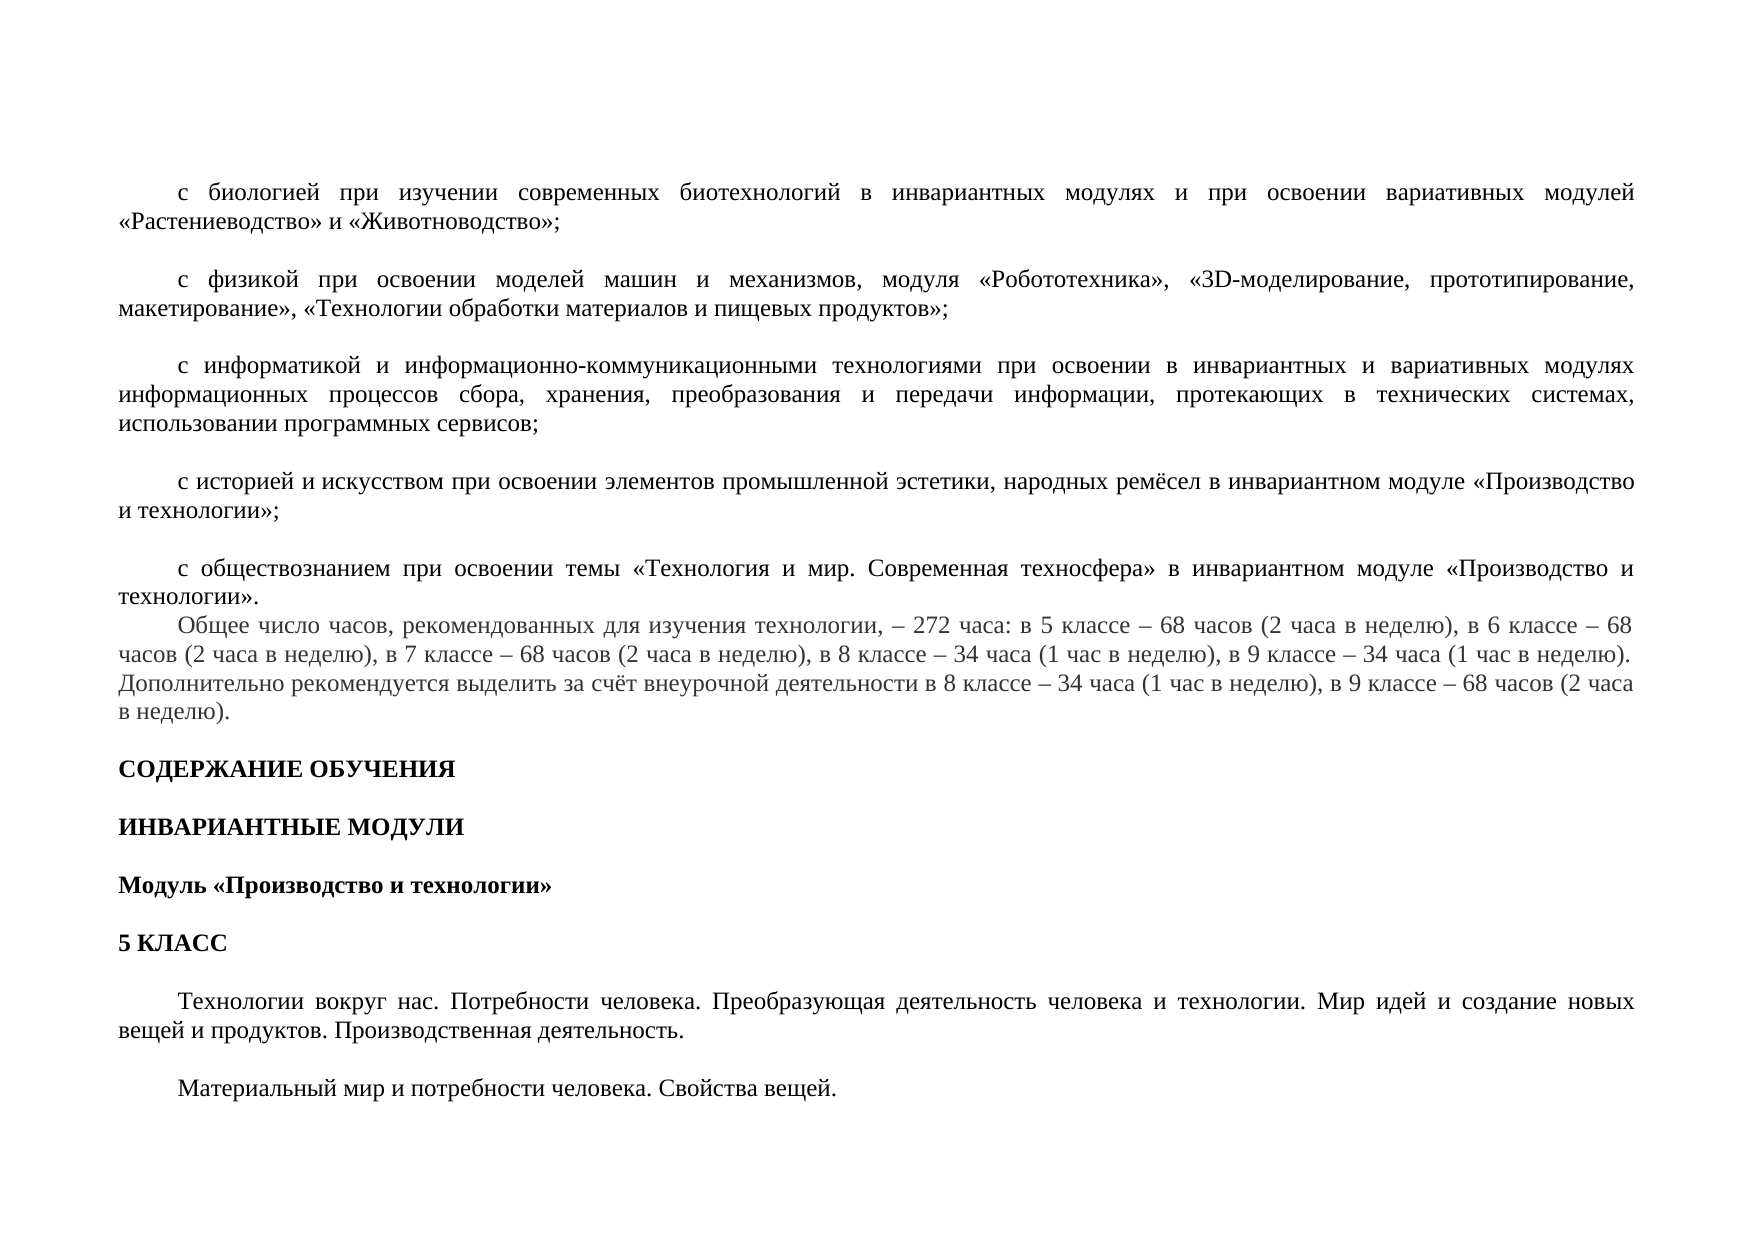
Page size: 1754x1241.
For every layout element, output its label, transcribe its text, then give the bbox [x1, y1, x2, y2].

text с физикой при освоении моделей машин и механизмов, модуля «Робототехника», «3D-моделирование, прототипирование, макетирование», «Технологии обработки материалов и пищевых продуктов»; [118, 264, 1636, 321]
text Технологии вокруг нас. Потребности человека. Преобразующая деятельность человека и технологии. Мир идей и создание новых вещей и продуктов. Производственная деятельность. [118, 986, 1636, 1043]
text с историей и искусством при освоении элементов промышленной эстетики, народных ремёсел в инвариантном модуле «Производство и технологии»; [118, 466, 1636, 523]
text ИНВАРИАНТНЫЕ МОДУЛИ [118, 812, 1636, 841]
text Модуль «Производство и технологии» [118, 870, 1636, 899]
text с информатикой и информационно-коммуникационными технологиями при освоении в инвариантных и вариативных модулях информационных процессов сбора, хранения, преобразования и передачи информации, протекающих в технических системах, использовании программных сервисов; [118, 351, 1636, 437]
text Общее число часов, рекомендованных для изучения технологии, – 272 часа: в 5 классе – 68 часов (2 часа в неделю), в 6 классе – 68 часов (2 часа в неделю), в 7 классе – 68 часов (2 часа в неделю), в 8 классе – 34 часа (1 час в неделю), в 9 классе – 34 часа (1 час в неделю). Дополнительно рекомендуется выделить за счёт внеурочной деятельности в 8 классе – 34 часа (1 час в неделю), в 9 классе – 68 часов (2 часа в неделю). [118, 610, 1636, 725]
text с обществознанием при освоении темы «Технология и мир. Современная техносфера» в инвариантном модуле «Производство и технологии». [118, 553, 1636, 610]
text с биологией при изучении современных биотехнологий в инвариантных модулях и при освоении вариативных модулей «Растениеводство» и «Животноводство»; [118, 177, 1636, 235]
text 5 КЛАСС [118, 928, 1636, 957]
text СОДЕРЖАНИЕ ОБУЧЕНИЯ [118, 754, 1636, 783]
text Материальный мир и потребности человека. Свойства вещей. [118, 1073, 1636, 1101]
